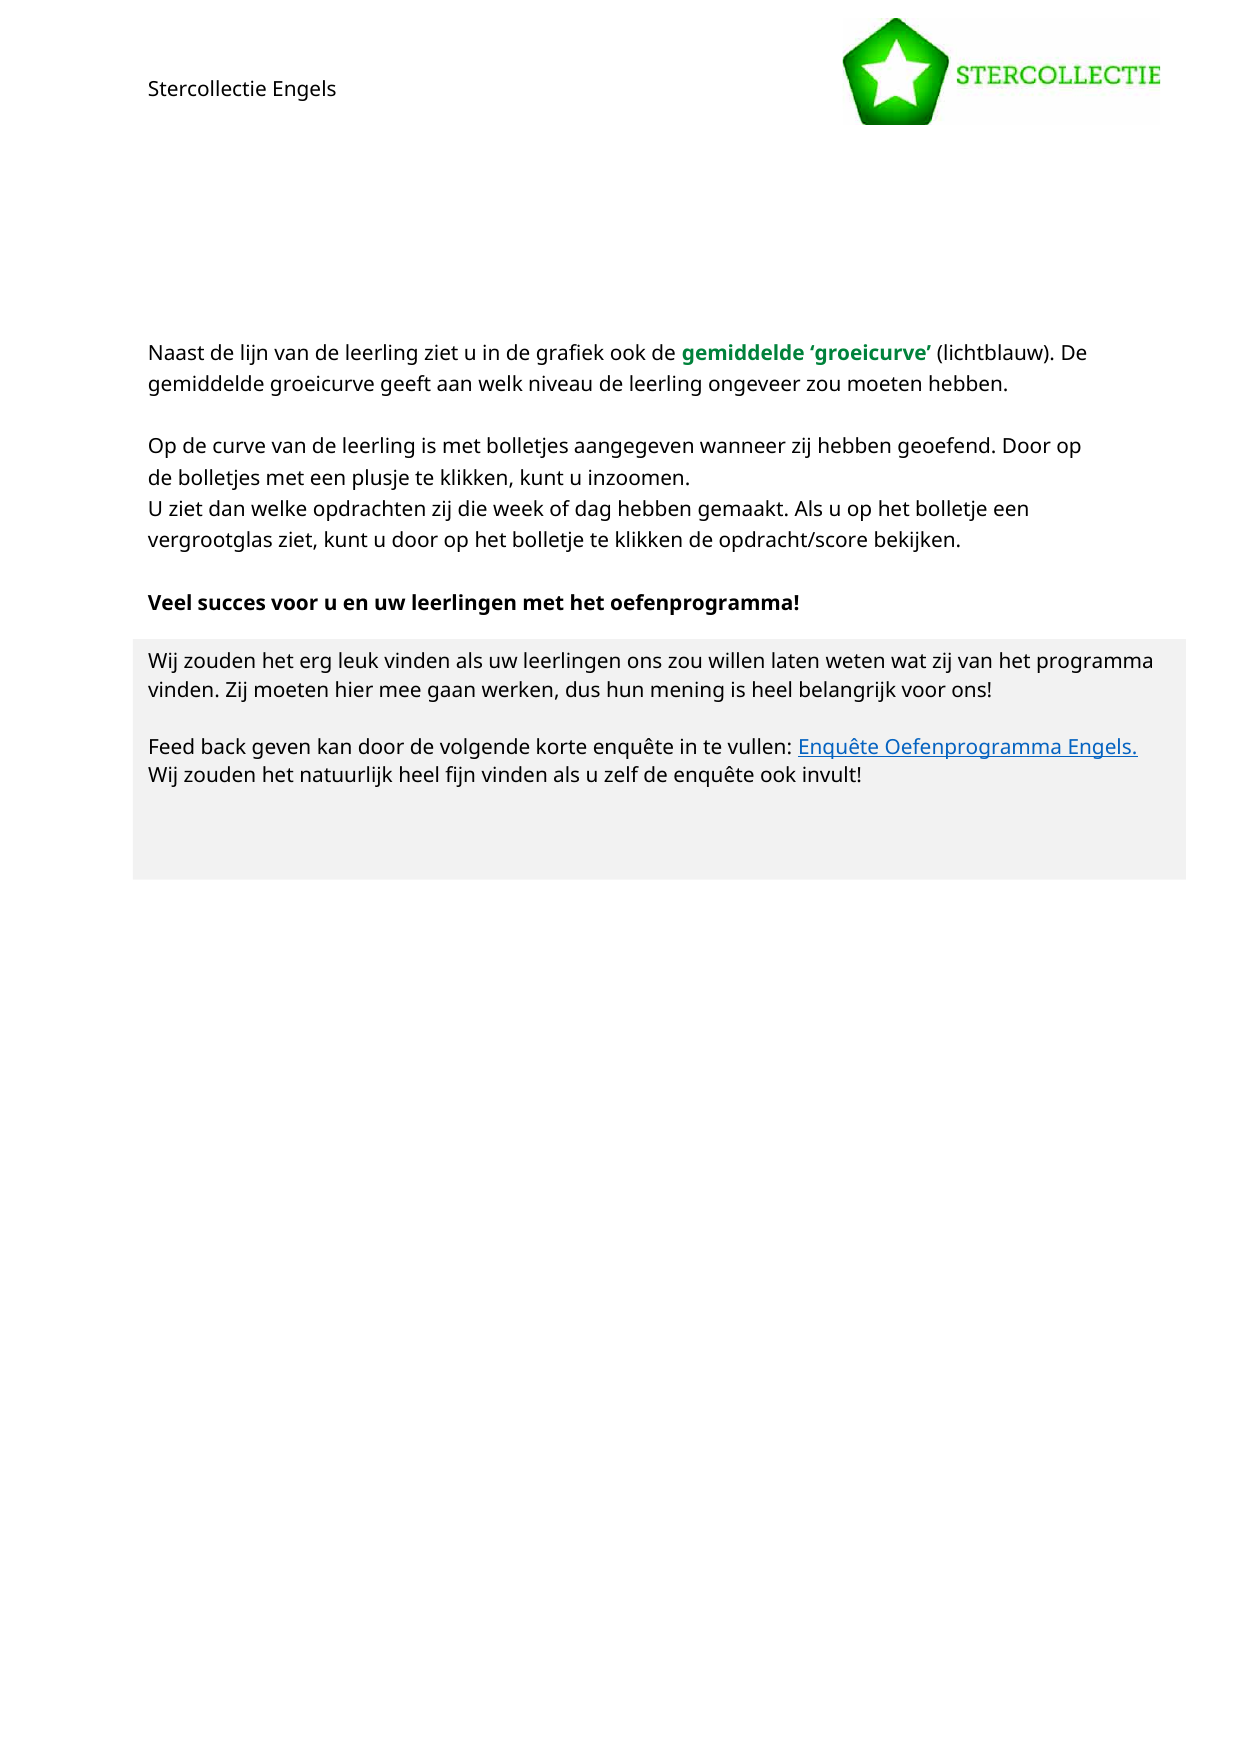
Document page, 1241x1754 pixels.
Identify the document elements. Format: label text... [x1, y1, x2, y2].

picture [842, 18, 1160, 125]
text Naast de lijn van de leerling ziet u in de grafiek ook de gemiddelde ‘groeicurve’ (lichtblauw). De gemiddelde groeicurve geeft aan welk niveau de leerling ongeveer zou moeten hebben. [148, 335, 1093, 398]
text Veel succes voor u en uw leerlingen met het oefenprogramma! [148, 585, 1093, 616]
text Op de curve van de leerling is met bolletjes aangegeven wanneer zij hebben geoefend. Door op de bolletjes met een plusje te klikken, kunt u inzoomen. U ziet dan welke opdrachten zij die week of dag hebben gemaakt. Als u op het bolletje een vergrootglas ziet, kunt u door op het bolletje te klikken de opdracht/score bekijken. [148, 429, 1093, 554]
